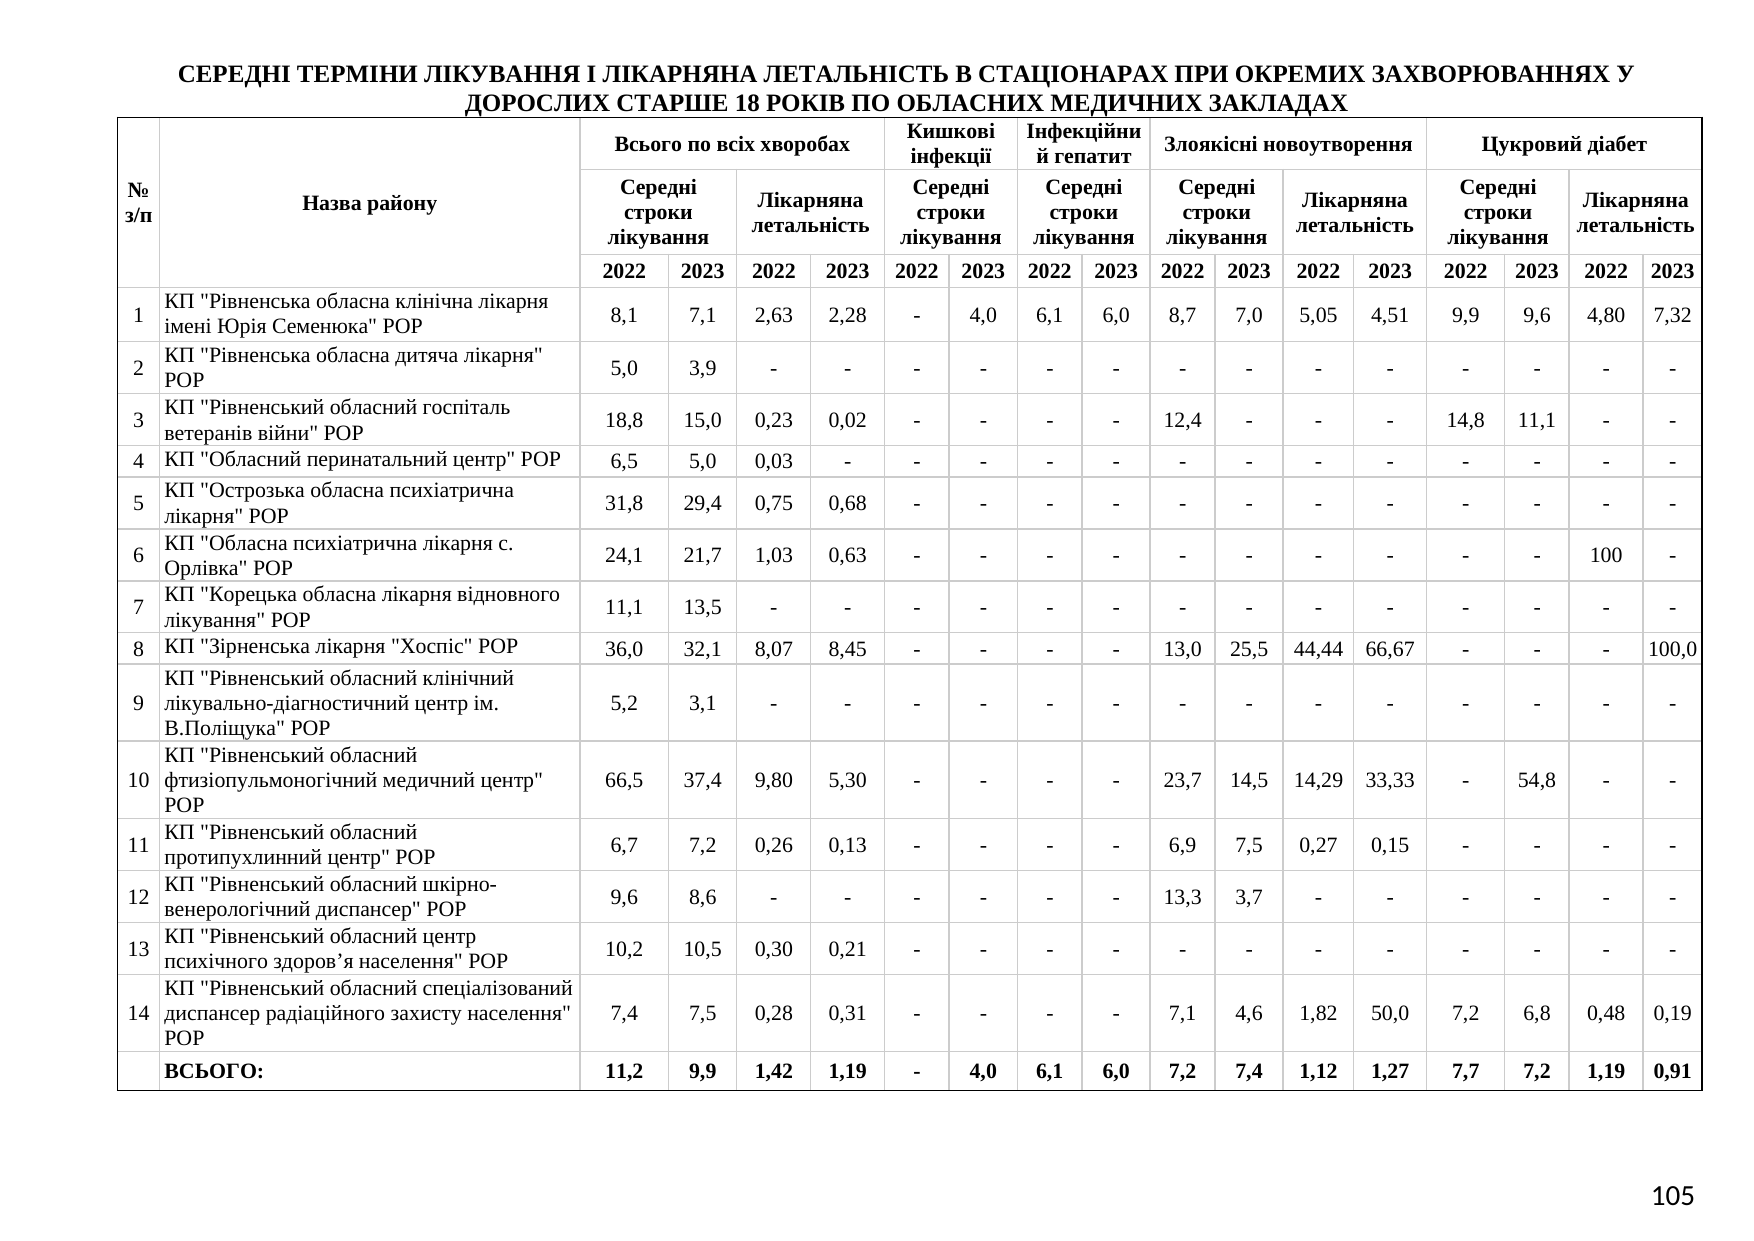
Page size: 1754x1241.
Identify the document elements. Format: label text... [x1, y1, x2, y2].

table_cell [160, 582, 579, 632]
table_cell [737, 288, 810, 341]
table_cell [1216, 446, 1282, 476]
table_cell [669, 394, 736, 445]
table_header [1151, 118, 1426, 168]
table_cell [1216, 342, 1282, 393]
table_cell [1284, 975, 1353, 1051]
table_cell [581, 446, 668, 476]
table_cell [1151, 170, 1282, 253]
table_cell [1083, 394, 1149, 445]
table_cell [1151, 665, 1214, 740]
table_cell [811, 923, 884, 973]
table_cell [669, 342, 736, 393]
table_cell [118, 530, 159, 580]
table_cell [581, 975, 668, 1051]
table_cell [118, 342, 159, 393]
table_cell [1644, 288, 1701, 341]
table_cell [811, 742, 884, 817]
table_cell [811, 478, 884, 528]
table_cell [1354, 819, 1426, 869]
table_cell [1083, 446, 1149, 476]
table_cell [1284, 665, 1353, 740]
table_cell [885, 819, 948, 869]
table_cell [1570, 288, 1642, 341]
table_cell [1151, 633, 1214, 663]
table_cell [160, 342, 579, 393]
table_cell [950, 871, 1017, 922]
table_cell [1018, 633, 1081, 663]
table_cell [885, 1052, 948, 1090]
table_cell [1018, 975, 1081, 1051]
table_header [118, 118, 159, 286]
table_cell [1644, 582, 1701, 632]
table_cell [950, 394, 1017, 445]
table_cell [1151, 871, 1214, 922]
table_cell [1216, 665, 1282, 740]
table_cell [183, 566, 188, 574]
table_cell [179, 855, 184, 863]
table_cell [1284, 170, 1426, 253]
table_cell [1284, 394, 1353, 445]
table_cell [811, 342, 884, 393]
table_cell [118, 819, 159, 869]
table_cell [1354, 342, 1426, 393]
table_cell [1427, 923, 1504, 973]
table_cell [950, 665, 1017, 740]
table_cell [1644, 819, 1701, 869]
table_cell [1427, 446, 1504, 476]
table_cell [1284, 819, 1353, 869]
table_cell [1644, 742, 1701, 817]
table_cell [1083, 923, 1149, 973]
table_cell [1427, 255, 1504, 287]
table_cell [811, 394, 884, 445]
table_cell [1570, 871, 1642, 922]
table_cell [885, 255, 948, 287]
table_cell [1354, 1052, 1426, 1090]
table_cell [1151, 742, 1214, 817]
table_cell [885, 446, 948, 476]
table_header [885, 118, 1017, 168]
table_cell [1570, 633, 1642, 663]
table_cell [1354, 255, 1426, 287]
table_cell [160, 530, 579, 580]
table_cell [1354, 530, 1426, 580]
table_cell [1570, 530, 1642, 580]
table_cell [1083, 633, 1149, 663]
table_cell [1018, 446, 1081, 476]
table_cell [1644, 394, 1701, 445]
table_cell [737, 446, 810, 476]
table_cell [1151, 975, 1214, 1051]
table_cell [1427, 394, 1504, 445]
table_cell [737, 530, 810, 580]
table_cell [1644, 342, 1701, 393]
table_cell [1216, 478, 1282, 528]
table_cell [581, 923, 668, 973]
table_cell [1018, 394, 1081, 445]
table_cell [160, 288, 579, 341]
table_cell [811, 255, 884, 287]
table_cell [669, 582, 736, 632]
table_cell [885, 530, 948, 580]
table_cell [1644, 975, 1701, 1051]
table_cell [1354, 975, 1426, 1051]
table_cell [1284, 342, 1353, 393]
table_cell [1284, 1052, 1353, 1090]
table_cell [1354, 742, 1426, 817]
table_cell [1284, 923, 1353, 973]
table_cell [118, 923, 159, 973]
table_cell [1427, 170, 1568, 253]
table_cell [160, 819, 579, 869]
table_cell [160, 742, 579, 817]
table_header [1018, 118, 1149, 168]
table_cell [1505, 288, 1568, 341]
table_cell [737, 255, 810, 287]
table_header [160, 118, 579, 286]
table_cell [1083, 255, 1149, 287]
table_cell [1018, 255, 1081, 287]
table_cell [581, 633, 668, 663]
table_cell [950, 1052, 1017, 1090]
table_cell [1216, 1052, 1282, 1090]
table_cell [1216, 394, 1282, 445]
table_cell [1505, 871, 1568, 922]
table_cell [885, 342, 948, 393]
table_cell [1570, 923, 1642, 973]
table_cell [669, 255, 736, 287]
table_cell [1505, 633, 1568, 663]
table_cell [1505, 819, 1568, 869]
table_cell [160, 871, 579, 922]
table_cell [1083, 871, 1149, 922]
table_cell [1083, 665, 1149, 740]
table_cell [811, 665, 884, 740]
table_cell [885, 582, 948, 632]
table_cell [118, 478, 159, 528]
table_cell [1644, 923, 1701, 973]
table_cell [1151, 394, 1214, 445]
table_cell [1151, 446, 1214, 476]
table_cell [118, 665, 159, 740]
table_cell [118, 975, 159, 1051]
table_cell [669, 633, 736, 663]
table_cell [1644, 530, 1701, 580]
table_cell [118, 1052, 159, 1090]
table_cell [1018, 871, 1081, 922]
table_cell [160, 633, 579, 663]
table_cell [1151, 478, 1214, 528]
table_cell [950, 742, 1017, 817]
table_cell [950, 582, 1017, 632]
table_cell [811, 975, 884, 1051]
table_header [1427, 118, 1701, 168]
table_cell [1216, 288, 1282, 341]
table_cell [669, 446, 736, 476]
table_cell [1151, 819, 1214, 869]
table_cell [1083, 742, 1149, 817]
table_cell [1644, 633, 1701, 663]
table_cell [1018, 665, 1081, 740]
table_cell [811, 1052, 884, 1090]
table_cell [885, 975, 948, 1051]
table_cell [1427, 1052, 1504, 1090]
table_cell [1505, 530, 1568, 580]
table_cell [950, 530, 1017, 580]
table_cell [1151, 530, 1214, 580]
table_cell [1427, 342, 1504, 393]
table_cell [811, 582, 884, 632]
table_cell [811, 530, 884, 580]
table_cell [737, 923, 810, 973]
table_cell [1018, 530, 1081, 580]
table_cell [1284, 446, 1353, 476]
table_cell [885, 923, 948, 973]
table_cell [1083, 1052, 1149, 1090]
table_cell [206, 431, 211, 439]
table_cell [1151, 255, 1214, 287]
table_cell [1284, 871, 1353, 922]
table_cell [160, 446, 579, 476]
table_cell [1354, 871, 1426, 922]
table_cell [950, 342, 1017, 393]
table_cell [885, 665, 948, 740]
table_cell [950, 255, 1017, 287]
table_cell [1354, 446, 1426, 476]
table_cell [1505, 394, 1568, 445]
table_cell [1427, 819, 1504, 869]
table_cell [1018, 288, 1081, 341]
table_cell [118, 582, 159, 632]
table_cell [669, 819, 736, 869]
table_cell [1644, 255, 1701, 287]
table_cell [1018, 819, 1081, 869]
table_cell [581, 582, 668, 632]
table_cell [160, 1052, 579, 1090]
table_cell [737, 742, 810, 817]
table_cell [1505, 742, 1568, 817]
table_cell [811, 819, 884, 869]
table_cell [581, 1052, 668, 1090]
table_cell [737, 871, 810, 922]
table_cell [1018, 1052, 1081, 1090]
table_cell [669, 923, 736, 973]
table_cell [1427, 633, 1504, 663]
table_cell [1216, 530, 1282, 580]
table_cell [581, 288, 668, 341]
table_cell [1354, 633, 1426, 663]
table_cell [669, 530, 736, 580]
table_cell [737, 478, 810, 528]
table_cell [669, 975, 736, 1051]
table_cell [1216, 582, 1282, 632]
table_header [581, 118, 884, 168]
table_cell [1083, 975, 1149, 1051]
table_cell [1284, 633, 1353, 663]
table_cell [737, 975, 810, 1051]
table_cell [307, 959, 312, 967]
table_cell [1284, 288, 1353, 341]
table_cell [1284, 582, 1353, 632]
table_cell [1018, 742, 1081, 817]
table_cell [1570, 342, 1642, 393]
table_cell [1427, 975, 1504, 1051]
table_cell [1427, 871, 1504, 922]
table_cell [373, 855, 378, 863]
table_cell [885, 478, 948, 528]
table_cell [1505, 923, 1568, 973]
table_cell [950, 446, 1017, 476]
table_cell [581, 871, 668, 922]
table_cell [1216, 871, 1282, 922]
text СЕРЕДНІ ТЕРМІНИ ЛІКУВАННЯ І ЛІКАРНЯНА ЛЕТАЛЬНІСТЬ В СТАЦІОНАРАХ ПРИ ОКРЕМИХ ЗАХВОРЮВАННЯХ У ДОРОСЛИХ СТАРШЕ 18 РОКІВ ПО ОБЛАСНИХ МЕДИЧНИХ ЗАКЛАДАХ [118, 59, 1695, 117]
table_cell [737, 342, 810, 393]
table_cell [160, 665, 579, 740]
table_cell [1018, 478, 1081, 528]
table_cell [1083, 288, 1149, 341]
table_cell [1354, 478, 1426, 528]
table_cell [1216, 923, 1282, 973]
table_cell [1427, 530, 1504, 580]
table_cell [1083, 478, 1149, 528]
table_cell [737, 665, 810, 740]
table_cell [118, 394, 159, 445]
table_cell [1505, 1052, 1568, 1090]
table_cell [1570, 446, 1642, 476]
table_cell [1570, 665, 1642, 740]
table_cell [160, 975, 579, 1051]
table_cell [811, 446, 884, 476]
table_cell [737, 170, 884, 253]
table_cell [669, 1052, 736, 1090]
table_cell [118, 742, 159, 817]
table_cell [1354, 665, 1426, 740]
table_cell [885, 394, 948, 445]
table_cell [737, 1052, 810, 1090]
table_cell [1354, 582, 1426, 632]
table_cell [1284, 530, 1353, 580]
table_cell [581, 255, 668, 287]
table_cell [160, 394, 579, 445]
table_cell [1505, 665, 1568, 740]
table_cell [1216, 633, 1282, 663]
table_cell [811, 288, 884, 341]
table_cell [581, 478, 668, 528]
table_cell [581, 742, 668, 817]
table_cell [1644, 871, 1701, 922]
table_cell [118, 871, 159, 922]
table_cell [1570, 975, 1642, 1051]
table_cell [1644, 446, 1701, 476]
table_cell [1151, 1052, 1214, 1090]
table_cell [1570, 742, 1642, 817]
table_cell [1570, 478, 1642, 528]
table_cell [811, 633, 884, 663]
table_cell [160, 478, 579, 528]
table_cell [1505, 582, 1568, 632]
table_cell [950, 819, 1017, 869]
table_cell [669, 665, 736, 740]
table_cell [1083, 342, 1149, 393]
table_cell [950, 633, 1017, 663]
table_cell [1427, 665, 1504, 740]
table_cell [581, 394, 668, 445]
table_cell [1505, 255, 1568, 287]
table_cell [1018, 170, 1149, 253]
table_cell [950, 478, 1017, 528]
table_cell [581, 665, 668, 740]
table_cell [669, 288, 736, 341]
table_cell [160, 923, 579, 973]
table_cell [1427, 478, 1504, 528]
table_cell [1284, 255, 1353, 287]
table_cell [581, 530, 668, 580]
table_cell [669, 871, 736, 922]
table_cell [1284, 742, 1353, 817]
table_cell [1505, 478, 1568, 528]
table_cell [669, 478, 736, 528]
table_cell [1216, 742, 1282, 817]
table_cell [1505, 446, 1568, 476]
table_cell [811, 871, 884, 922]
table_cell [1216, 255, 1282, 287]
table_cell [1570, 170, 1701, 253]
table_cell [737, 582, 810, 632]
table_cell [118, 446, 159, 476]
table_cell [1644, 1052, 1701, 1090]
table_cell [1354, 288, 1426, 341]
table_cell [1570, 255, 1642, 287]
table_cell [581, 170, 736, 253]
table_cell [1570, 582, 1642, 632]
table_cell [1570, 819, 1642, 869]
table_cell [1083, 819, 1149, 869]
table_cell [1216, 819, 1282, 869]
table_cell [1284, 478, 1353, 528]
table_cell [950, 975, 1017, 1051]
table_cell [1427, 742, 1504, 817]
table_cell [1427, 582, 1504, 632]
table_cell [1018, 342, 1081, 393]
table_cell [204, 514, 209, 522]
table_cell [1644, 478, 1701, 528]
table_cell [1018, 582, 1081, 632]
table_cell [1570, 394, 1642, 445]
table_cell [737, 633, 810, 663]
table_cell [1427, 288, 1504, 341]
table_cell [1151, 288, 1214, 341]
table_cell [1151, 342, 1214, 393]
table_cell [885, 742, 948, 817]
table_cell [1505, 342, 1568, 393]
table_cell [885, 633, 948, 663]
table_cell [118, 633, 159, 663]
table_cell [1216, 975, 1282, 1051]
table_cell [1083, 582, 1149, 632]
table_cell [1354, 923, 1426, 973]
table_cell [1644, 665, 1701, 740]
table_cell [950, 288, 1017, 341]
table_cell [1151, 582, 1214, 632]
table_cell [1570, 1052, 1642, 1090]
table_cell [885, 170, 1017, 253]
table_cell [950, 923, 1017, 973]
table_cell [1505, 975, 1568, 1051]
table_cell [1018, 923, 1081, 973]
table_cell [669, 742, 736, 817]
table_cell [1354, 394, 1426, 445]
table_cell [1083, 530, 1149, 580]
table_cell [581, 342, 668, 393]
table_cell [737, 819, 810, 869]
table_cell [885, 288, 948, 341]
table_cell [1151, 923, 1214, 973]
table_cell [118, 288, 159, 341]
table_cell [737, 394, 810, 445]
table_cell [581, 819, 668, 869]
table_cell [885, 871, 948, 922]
